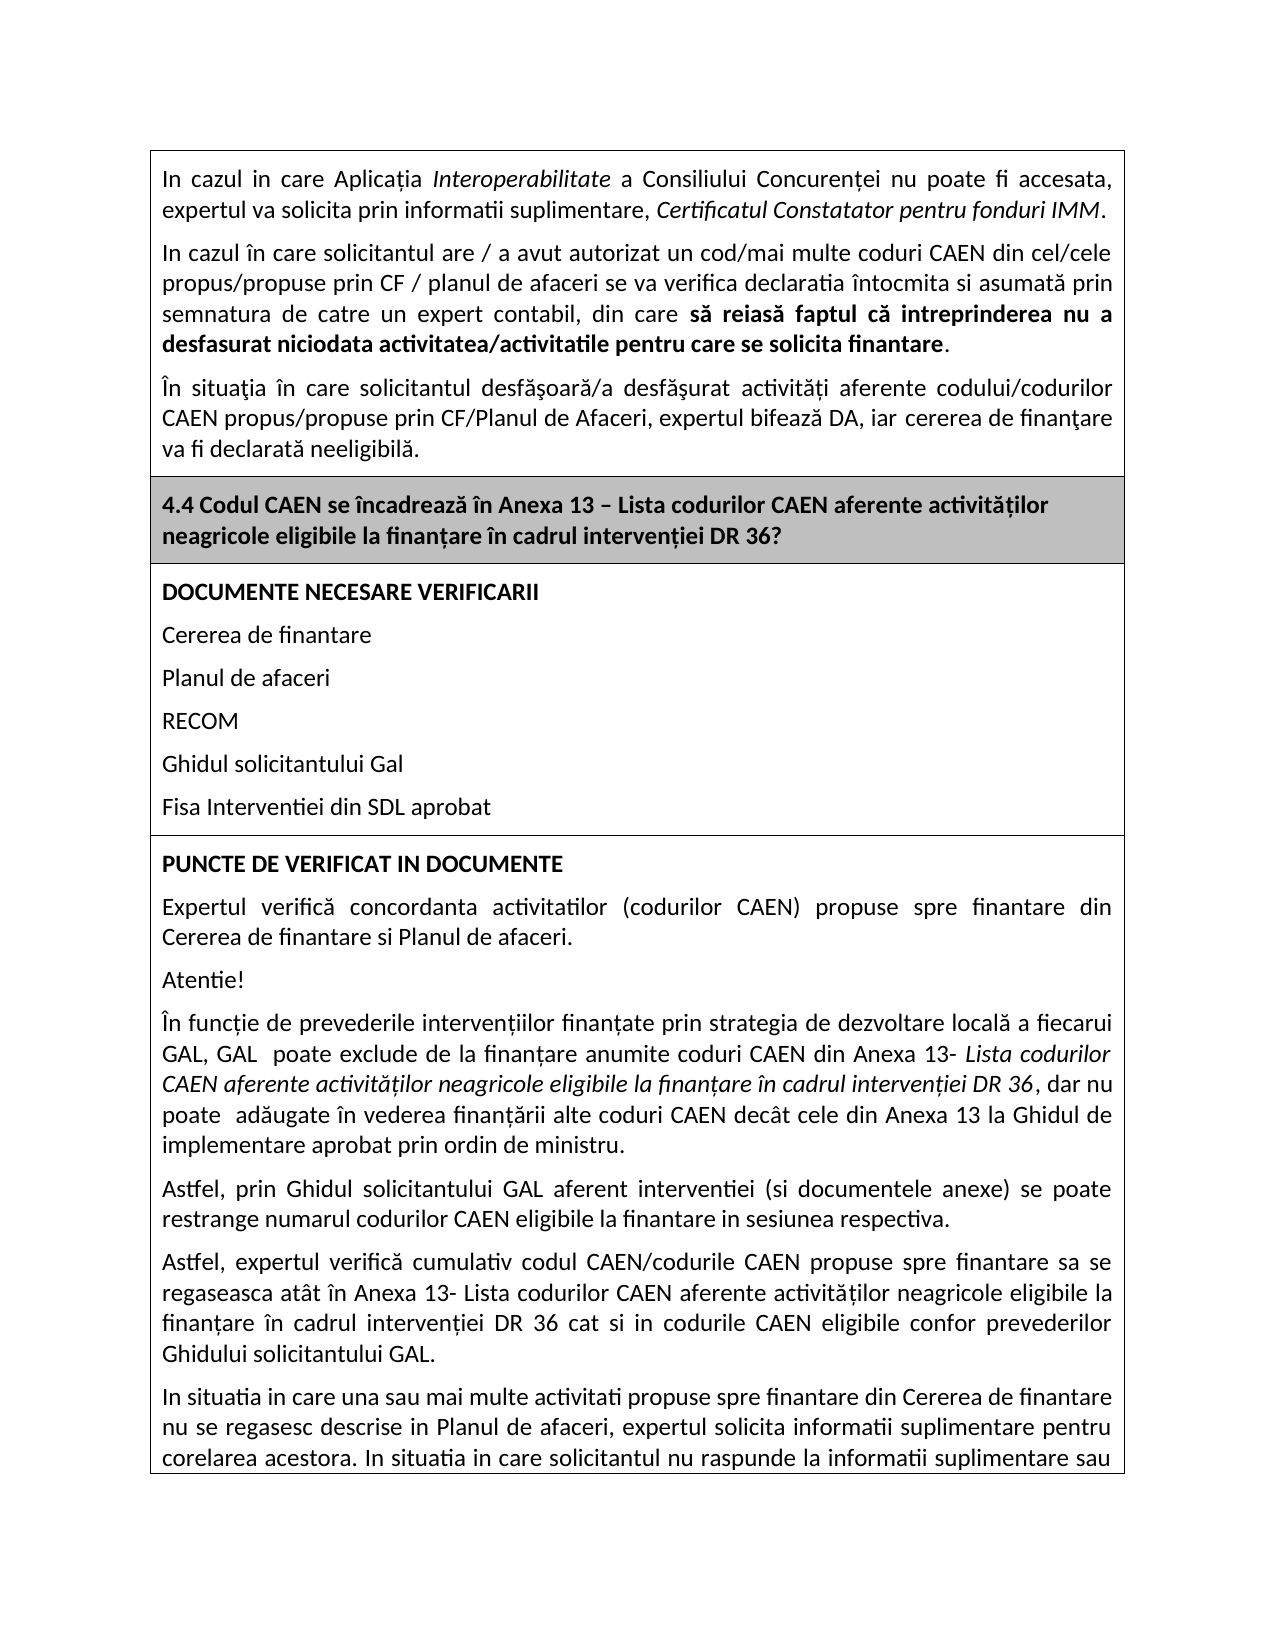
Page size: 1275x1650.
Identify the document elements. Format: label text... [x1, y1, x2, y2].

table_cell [151, 836, 1124, 1472]
table_cell DOCUMENTE NECESARE VERIFICARII Cererea de finantare Planul de afaceri RECOM Ghidul solicitantului Gal Fisa Interventiei din SDL aprobat [151, 564, 1124, 834]
table_cell 4.4 Codul CAEN se încadrează în Anexa 13 – Lista codurilor CAEN aferente activităților neagricole eligibile la finanțare în cadrul intervenției DR 36? [151, 477, 1124, 563]
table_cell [151, 151, 1124, 476]
